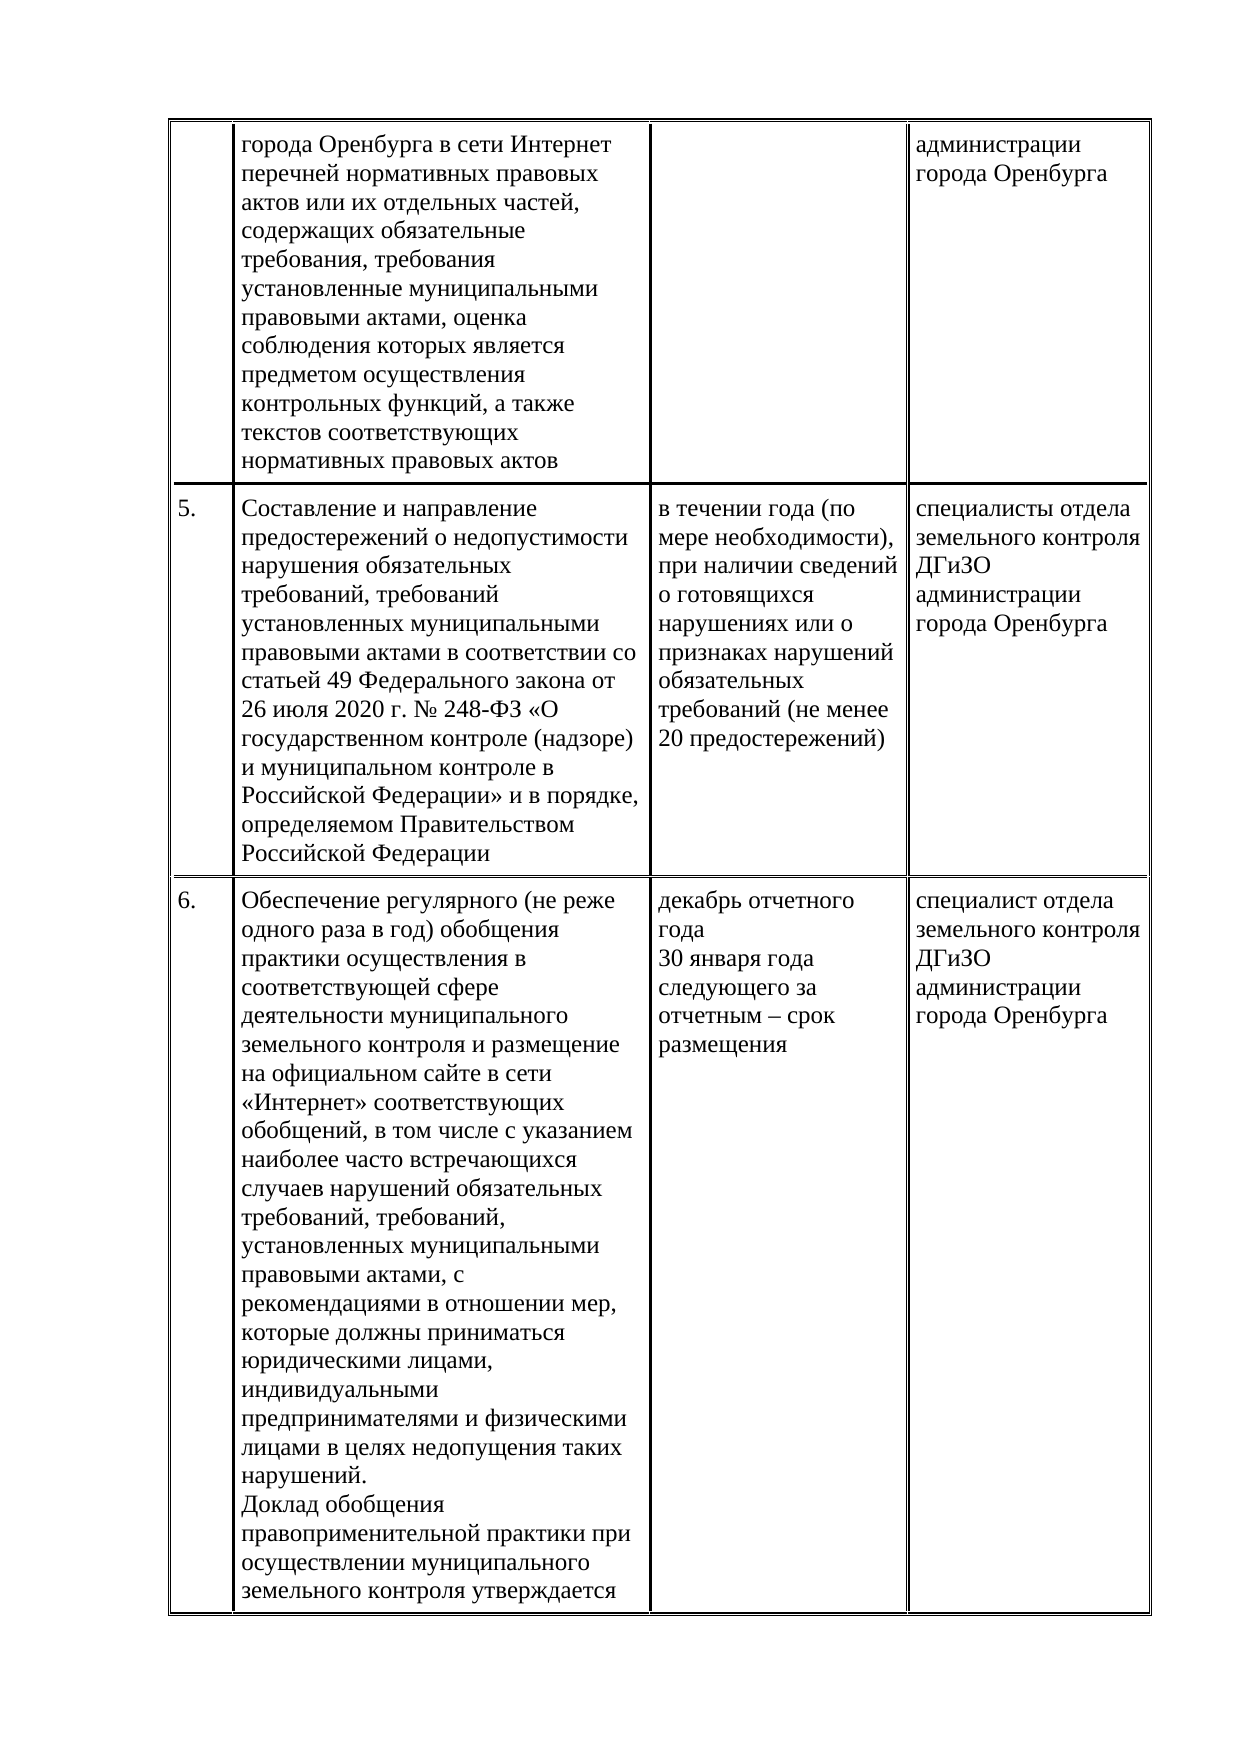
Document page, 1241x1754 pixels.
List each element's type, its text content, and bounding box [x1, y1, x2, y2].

table_cell в течении года (по мере необходимости), при наличии сведений о готовящихся нарушениях или о признаках нарушений обязательных требований (не менее 20 предостережений) [652, 485, 906, 874]
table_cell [908, 122, 1149, 482]
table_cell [908, 875, 1149, 1612]
table_cell постоянно [650, 120, 908, 482]
table_cell Составление и направление предостережений о недопустимости нарушения обязательных требований, требований установленных муниципальными правовыми актами в соответствии со статьей 49 Федерального закона от 26 июля 2020 г. № 248-ФЗ «О государственном контроле (надзоре) и муниципальном контроле в Российской Федерации» и в порядке, определяемом Правительством Российской Федерации [235, 485, 649, 874]
table_cell 4. [171, 120, 233, 482]
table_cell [233, 878, 650, 1612]
table_cell 5. [171, 482, 232, 874]
table_cell 6. [171, 875, 233, 1612]
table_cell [650, 875, 908, 1612]
table_cell специалисты отдела земельного контроля ДГиЗО администрации города Оренбурга [910, 482, 1149, 874]
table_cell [233, 120, 650, 482]
